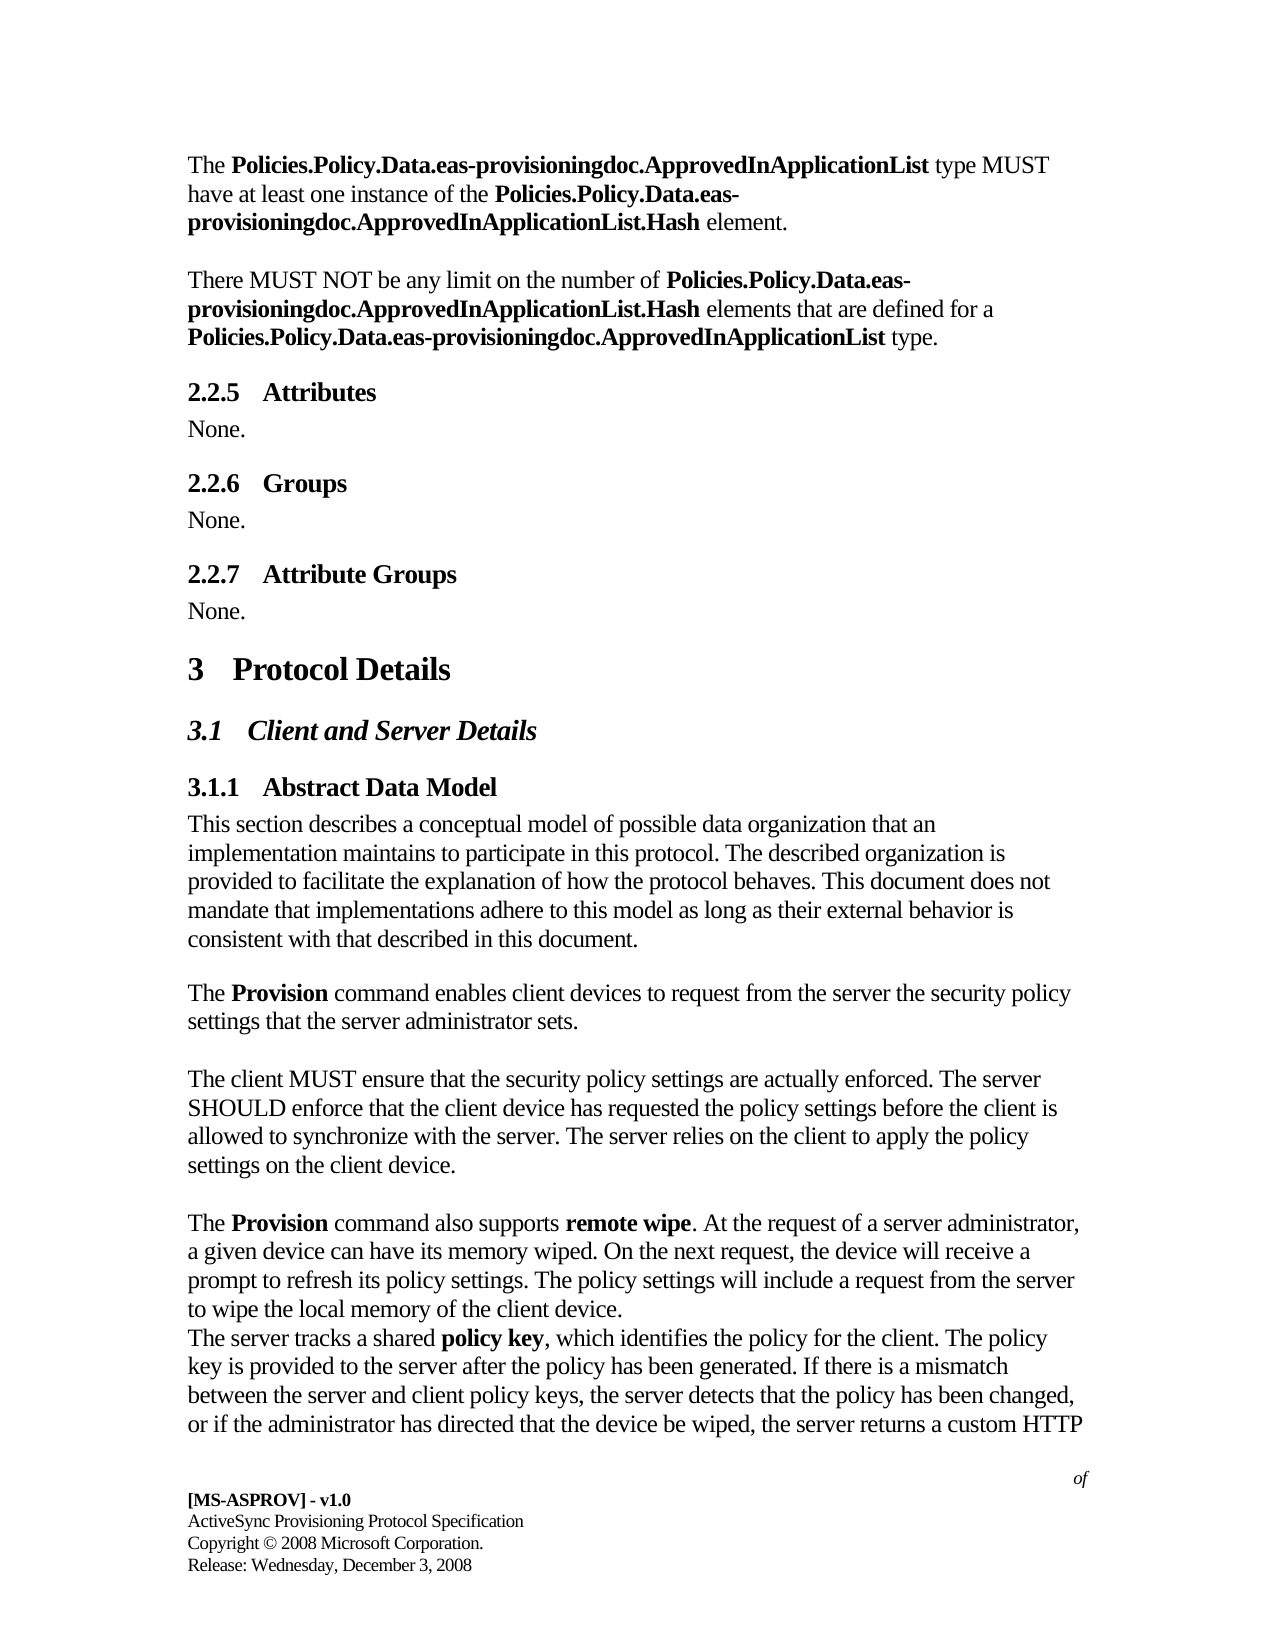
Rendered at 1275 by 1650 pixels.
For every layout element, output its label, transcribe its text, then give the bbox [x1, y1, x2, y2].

text The client MUST ensure that the security policy settings are actually enforced. The server SHOULD enforce that the client device has requested the policy settings before the client is allowed to synchronize with the server. The server relies on the client to apply the policy settings on the client device. [187, 1064, 1087, 1179]
subtitle Groups [187, 467, 1087, 498]
subtitle Attributes [187, 376, 1087, 407]
subtitle Protocol Details [187, 650, 1087, 688]
text The Policies.Policy.Data.eas-provisioningdoc.ApprovedInApplicationList type MUST have at least one instance of the Policies.Policy.Data.eas-provisioningdoc.ApprovedInApplicationList.Hash element. [187, 150, 1087, 236]
text The Provision command enables client devices to request from the server the security policy settings that the server administrator sets. [187, 978, 1087, 1064]
subtitle Abstract Data Model [187, 772, 1087, 803]
text There MUST NOT be any limit on the number of Policies.Policy.Data.eas-provisioningdoc.ApprovedInApplicationList.Hash elements that are defined for a Policies.Policy.Data.eas-provisioningdoc.ApprovedInApplicationList type. [187, 265, 1087, 351]
text None. [187, 505, 1087, 533]
text None. [187, 414, 1087, 442]
subtitle Attribute Groups [187, 558, 1087, 590]
text The Provision command also supports remote wipe. At the request of a server administrator, a given device can have its memory wiped. On the next request, the device will receive a prompt to refresh its policy settings. The policy settings will include a request from the server to wipe the local memory of the client device. [187, 1208, 1087, 1323]
text This section describes a conceptual model of possible data organization that an implementation maintains to participate in this protocol. The described organization is provided to facilitate the explanation of how the protocol behaves. This document does not mandate that implementations adhere to this model as long as their external behavior is consistent with that described in this document. [187, 809, 1087, 953]
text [187, 1323, 1087, 1438]
text None. [187, 596, 1087, 625]
subtitle Client and Server Details [187, 713, 1087, 747]
